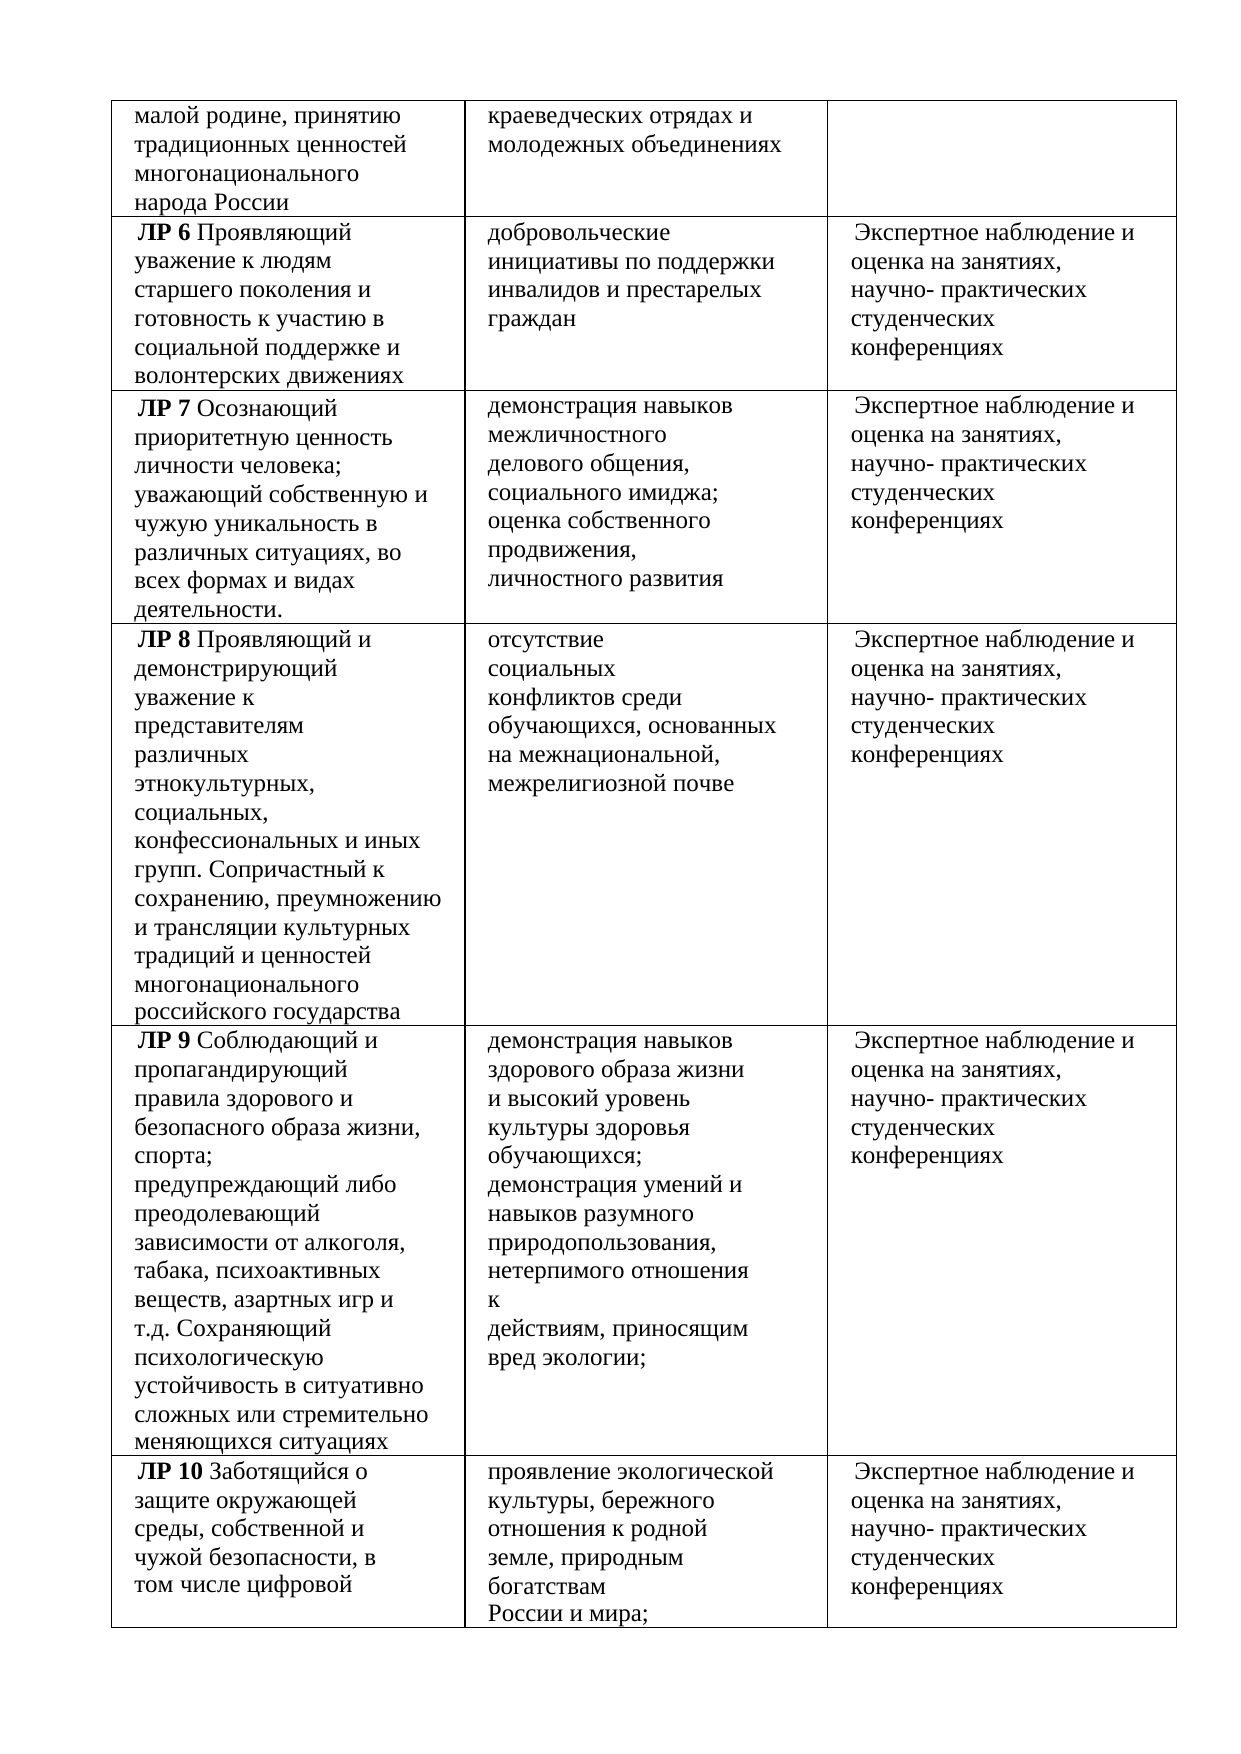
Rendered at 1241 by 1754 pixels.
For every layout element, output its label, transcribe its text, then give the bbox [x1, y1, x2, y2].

table_cell Экспертное наблюдение и оценка на занятиях, научно- практических студенческих конференциях [828, 624, 1176, 1024]
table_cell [828, 1456, 1176, 1627]
table_cell ЛР 7 Осознающий приоритетную ценность личности человека; уважающий собственную и чужую уникальность в различных ситуациях, во всех формах и видах деятельности. [112, 391, 464, 623]
table_cell ЛР 8 Проявляющий и демонстрирующий уважение к представителям различных этнокультурных, социальных, конфессиональных и иных групп. Сопричастный к сохранению, преумножению и трансляции культурных традиций и ценностей многонационального российского государства [112, 624, 464, 1024]
table_cell проявление экологической культуры, бережного отношения к родной земле, природным богатствам России и мира; [466, 1456, 827, 1627]
table_cell демонстрация навыков здорового образа жизни и высокий уровень культуры здоровья обучающихся; демонстрация умений и навыков разумного природопользования, нетерпимого отношения к действиям, приносящим вред экологии; [466, 1026, 827, 1455]
table_cell ЛР 9 Соблюдающий и пропагандирующий правила здорового и безопасного образа жизни, спорта; предупреждающий либо преодолевающий зависимости от алкоголя, табака, психоактивных веществ, азартных игр и т.д. Сохраняющий психологическую устойчивость в ситуативно сложных или стремительно меняющихся ситуациях [112, 1026, 464, 1455]
table_cell ЛР 6 Проявляющий уважение к людям старшего поколения и готовность к участию в социальной поддержке и волонтерских движениях [112, 217, 464, 389]
table_cell демонстрация навыков межличностного делового общения, социального имиджа; оценка собственного продвижения, личностного развития [466, 391, 827, 623]
table_cell отсутствие социальных конфликтов среди обучающихся, основанных на межнациональной, межрелигиозной почве [466, 624, 827, 1024]
table_cell Экспертное наблюдение и оценка на занятиях, научно- практических студенческих конференциях [828, 391, 1176, 623]
table_cell Экспертное наблюдение и оценка на занятиях, научно- практических студенческих конференциях [828, 217, 1176, 389]
table_cell добровольческие инициативы по поддержки инвалидов и престарелых граждан [466, 217, 827, 389]
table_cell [466, 101, 827, 216]
table_cell Экспертное наблюдение и оценка на занятиях, научно- практических студенческих конференциях [828, 1026, 1176, 1455]
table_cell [828, 101, 1176, 216]
table_cell ЛР 10 Заботящийся о защите окружающей среды, собственной и чужой безопасности, в том числе цифровой [112, 1456, 464, 1627]
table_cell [112, 101, 464, 216]
